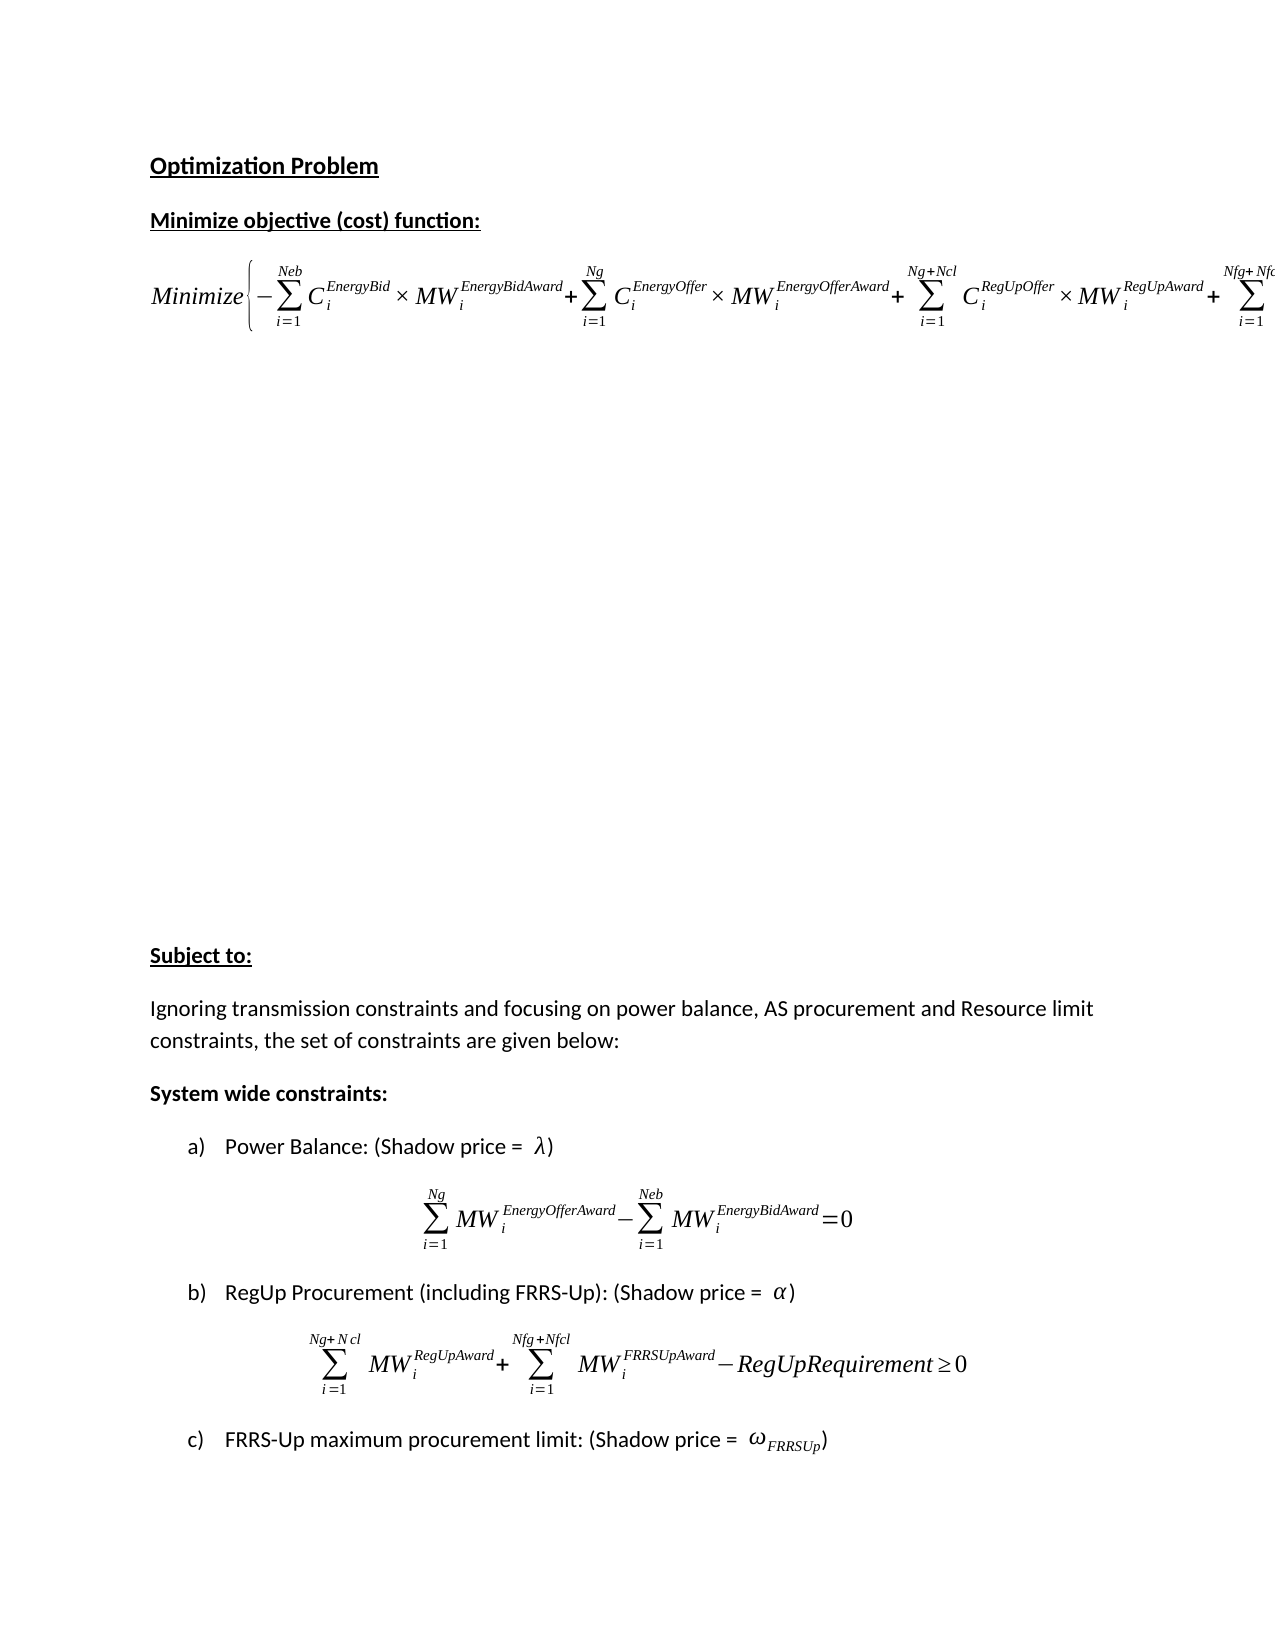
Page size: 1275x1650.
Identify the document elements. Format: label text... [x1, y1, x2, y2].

text Subject to: [150, 941, 1125, 969]
list FRRS-Up maximum procurement limit: (Shadow price = ) [187, 1423, 1125, 1454]
text Optimization Problem [150, 150, 1125, 181]
text Minimize objective (cost) function: [150, 206, 1125, 234]
list Power Balance: (Shadow price = ) [187, 1132, 1125, 1160]
list RegUp Procurement (including FRRS-Up): (Shadow price = ) [187, 1278, 1125, 1306]
text System wide constraints: [150, 1079, 1125, 1107]
text Ignoring transmission constraints and focusing on power balance, AS procurement and Resource limit constraints, the set of constraints are given below: [150, 994, 1125, 1054]
